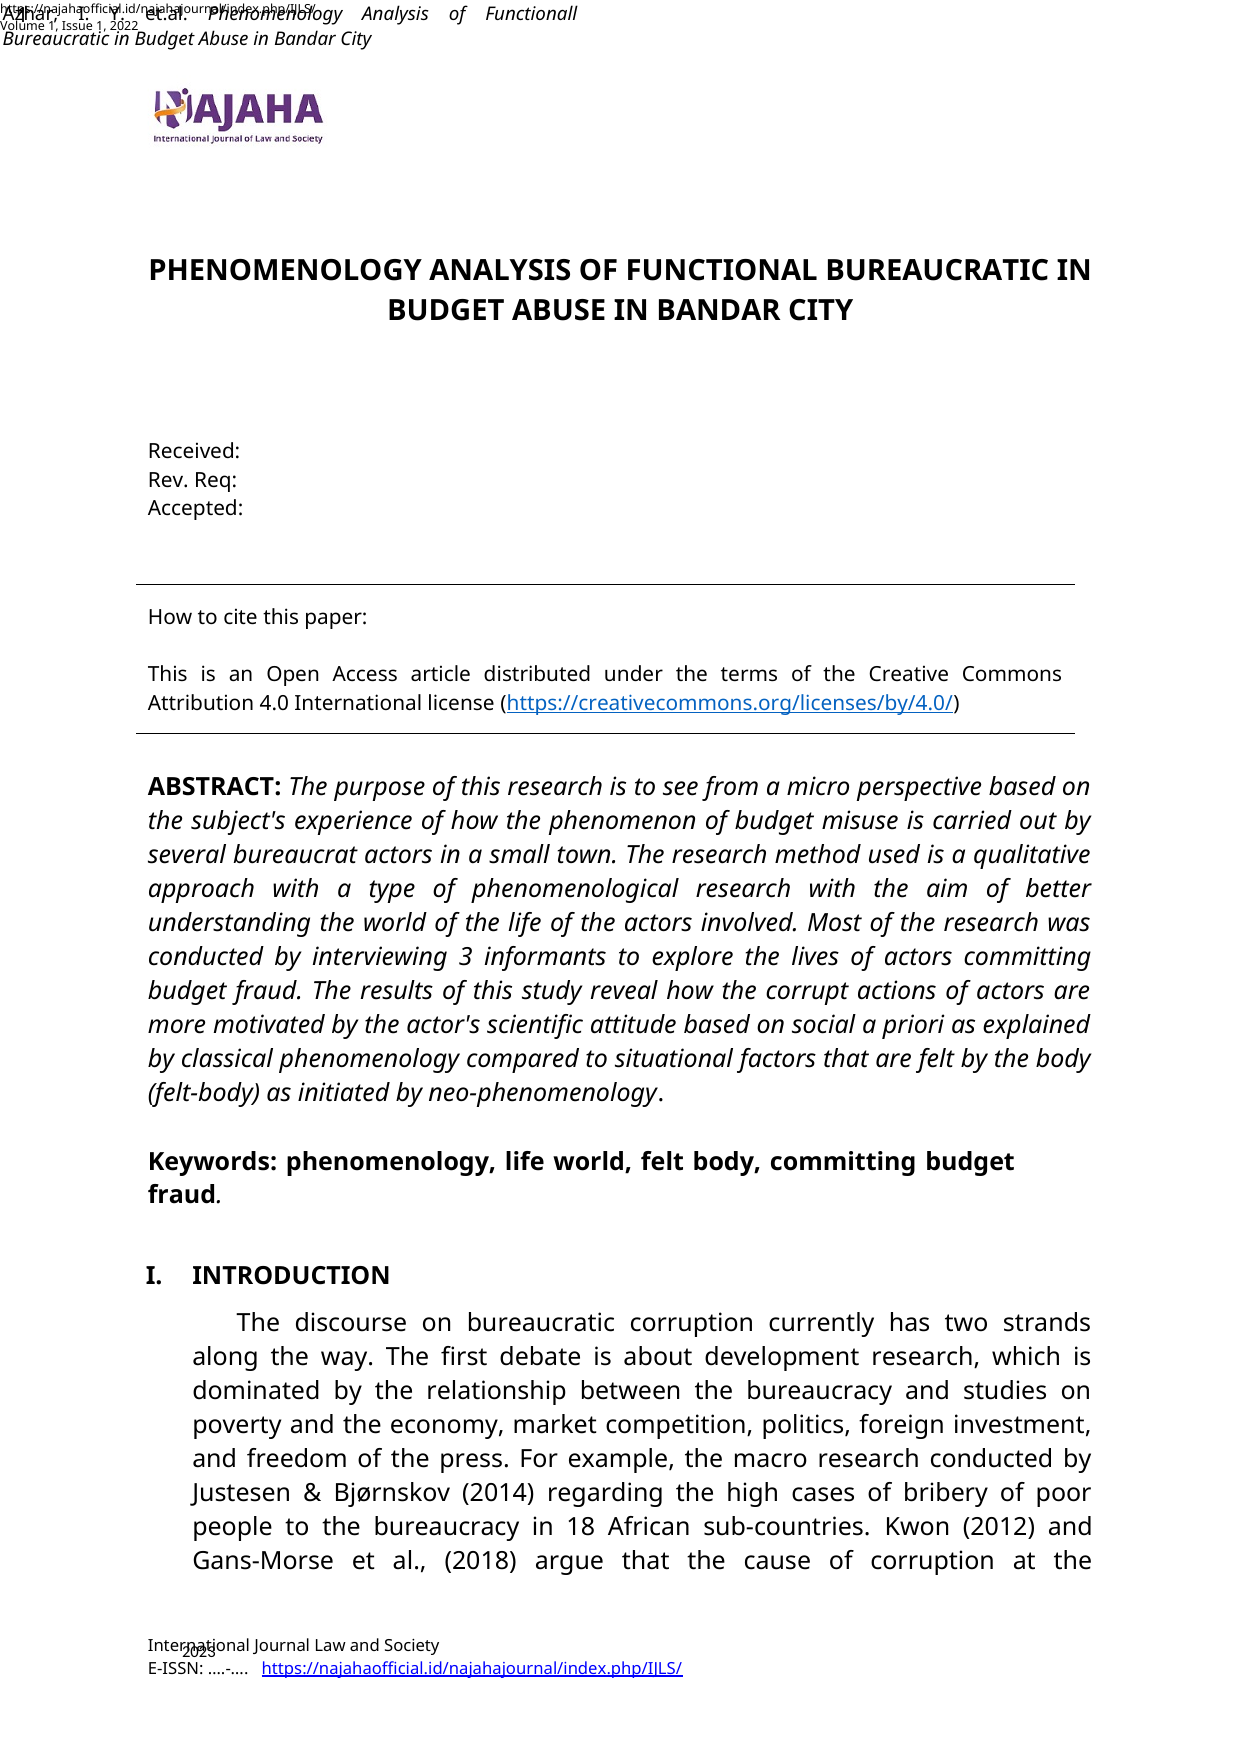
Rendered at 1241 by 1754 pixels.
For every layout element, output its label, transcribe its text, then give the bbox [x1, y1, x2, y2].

table_header How to cite this paper: This is an Open Access article distributed under the terms of the Creative Commons Attribution 4.0 International license (https://creativecommons.org/licenses/by/4.0/) [136, 585, 1074, 733]
text Received: [148, 437, 1016, 465]
text Keywords: phenomenology, life world, felt body, committing budget fraud. [148, 1143, 1016, 1211]
text PHENOMENOLOGY ANALYSIS OF FUNCTIONAL BUREAUCRATIC IN BUDGET ABUSE IN BANDAR CITY [148, 249, 1092, 329]
text ABSTRACT: The purpose of this research is to see from a micro perspective based on the subject's experience of how the phenomenon of budget misuse is carried out by several bureaucrat actors in a small town. The research method used is a qualitative approach with a type of phenomenological research with the aim of better understanding the world of the life of the actors involved. Most of the research was conducted by interviewing 3 informants to explore the lives of actors committing budget fraud. The results of this study reveal how the corrupt actions of actors are more motivated by the actor's scientific attitude based on social a priori as explained by classical phenomenology compared to situational factors that are felt by the body (felt-body) as initiated by neo-phenomenology. [148, 768, 1093, 1109]
text Accepted: [148, 493, 1016, 522]
list INTRODUCTION [162, 1258, 1092, 1292]
picture [147, 75, 328, 158]
text Rev. Req: [148, 465, 1016, 493]
